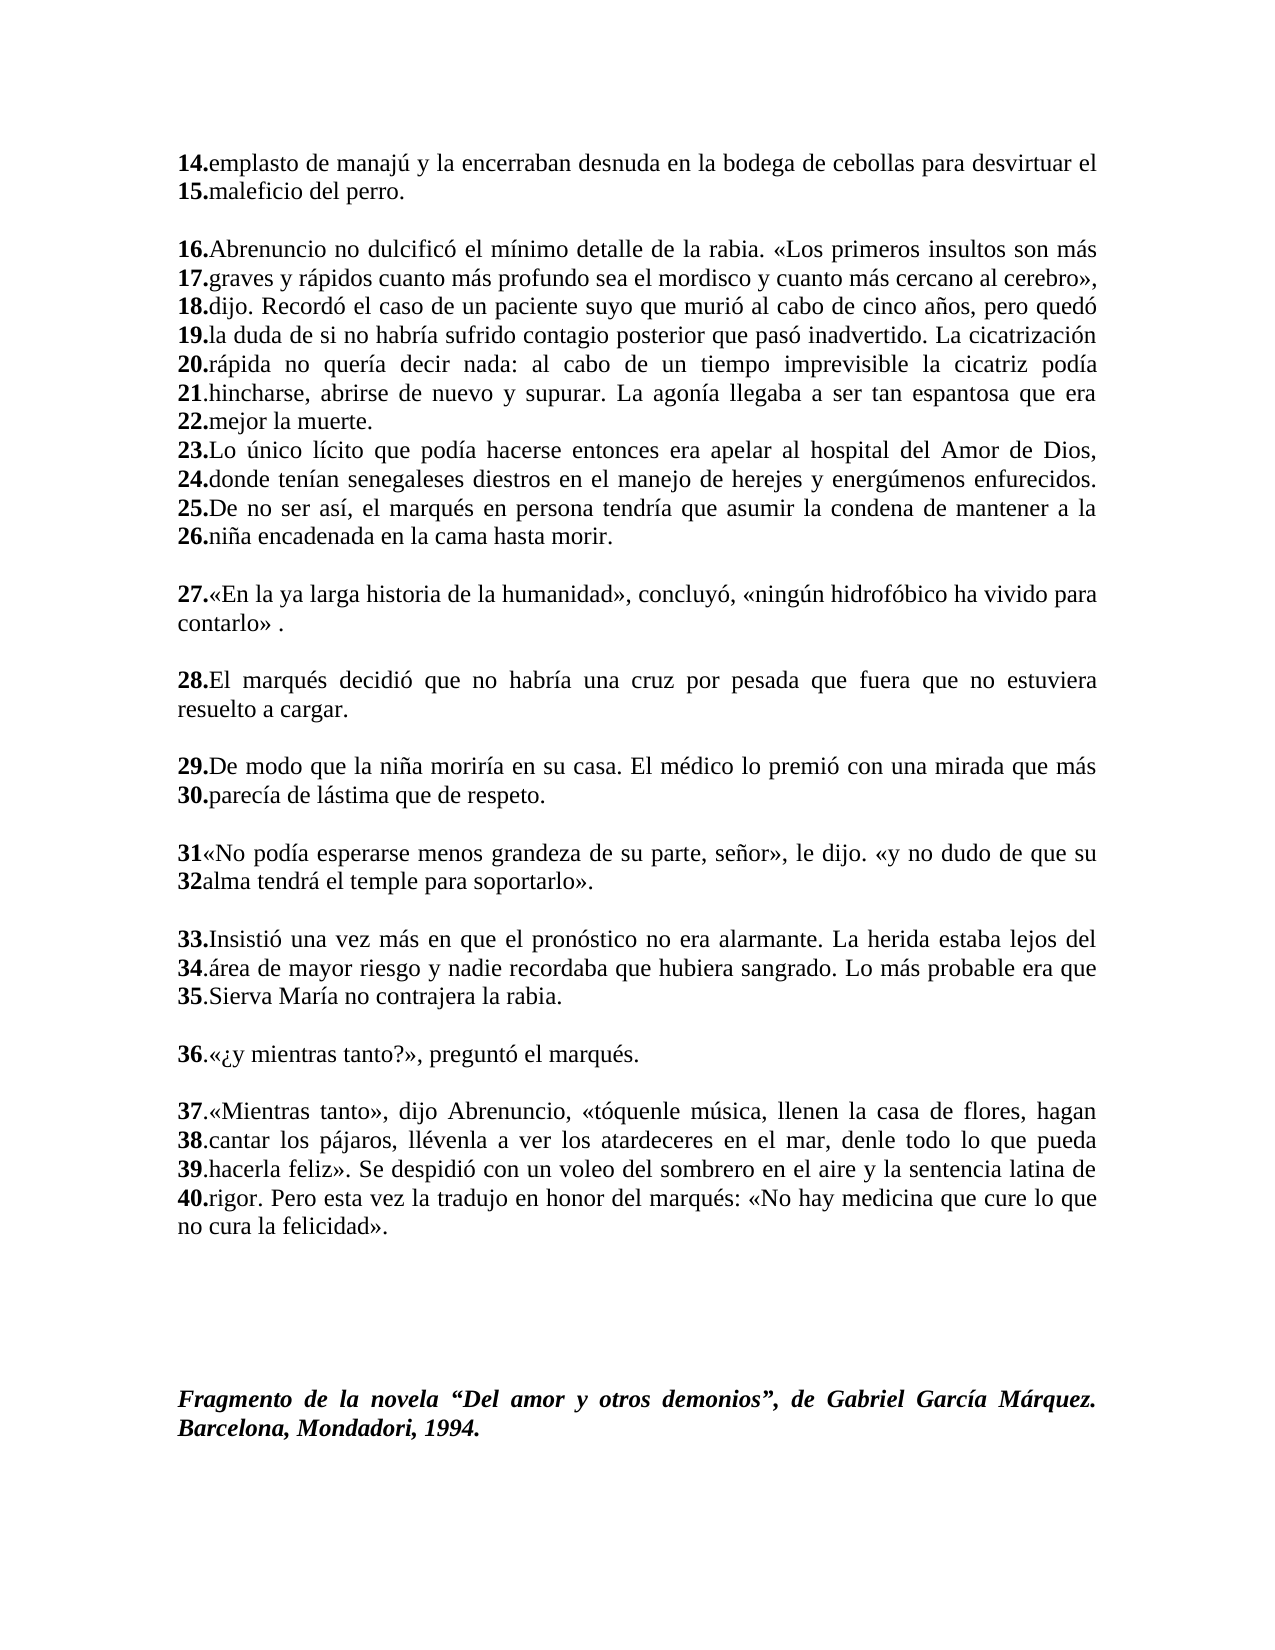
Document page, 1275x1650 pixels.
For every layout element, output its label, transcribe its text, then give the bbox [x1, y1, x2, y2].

text Fragmento de la novela “Del amor y otros demonios”, de Gabriel García Márquez. Barcelona, Mondadori, 1994. [177, 1384, 1098, 1441]
text 28.El marqués decidió que no habría una cruz por pesada que fuera que no estuviera resuelto a cargar. [177, 665, 1098, 723]
text 29.De modo que la niña moriría en su casa. El médico lo premió con una mirada que más 30.parecía de lástima que de respeto. [177, 751, 1098, 809]
text 33.Insistió una vez más en que el pronóstico no era alarmante. La herida estaba lejos del 34.área de mayor riesgo y nadie recordaba que hubiera sangrado. Lo más probable era que 35.Sierva María no contrajera la rabia. [177, 924, 1098, 1010]
text 37.«Mientras tanto», dijo Abrenuncio, «tóquenle música, llenen la casa de flores, hagan 38.cantar los pájaros, llévenla a ver los atardeceres en el mar, denle todo lo que pueda 39.hacerla feliz». Se despidió con un voleo del sombrero en el aire y la sentencia latina de 40.rigor. Pero esta vez la tradujo en honor del marqués: «No hay medicina que cure lo que no cura la felicidad». [177, 1096, 1098, 1240]
text 36.«¿y mientras tanto?», preguntó el marqués. [177, 1039, 1098, 1068]
text 27.«En la ya larga historia de la humanidad», concluyó, «ningún hidrofóbico ha vivido para contarlo» . [177, 579, 1098, 636]
text 16.Abrenuncio no dulcificó el mínimo detalle de la rabia. «Los primeros insultos son más 17.graves y rápidos cuanto más profundo sea el mordisco y cuanto más cercano al cerebro», 18.dijo. Recordó el caso de un paciente suyo que murió al cabo de cinco años, pero quedó 19.la duda de si no habría sufrido contagio posterior que pasó inadvertido. La cicatrización 20.rápida no quería decir nada: al cabo de un tiempo imprevisible la cicatriz podía 21.hincharse, abrirse de nuevo y supurar. La agonía llegaba a ser tan espantosa que era 22.mejor la muerte. [177, 234, 1098, 435]
text 23.Lo único lícito que podía hacerse entonces era apelar al hospital del Amor de Dios, 24.donde tenían senegaleses diestros en el manejo de herejes y energúmenos enfurecidos. 25.De no ser así, el marqués en persona tendría que asumir la condena de mantener a la 26.niña encadenada en la cama hasta morir. [177, 435, 1098, 550]
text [177, 148, 1098, 205]
text 31«No podía esperarse menos grandeza de su parte, señor», le dijo. «y no dudo de que su 32alma tendrá el temple para soportarlo». [177, 838, 1098, 895]
